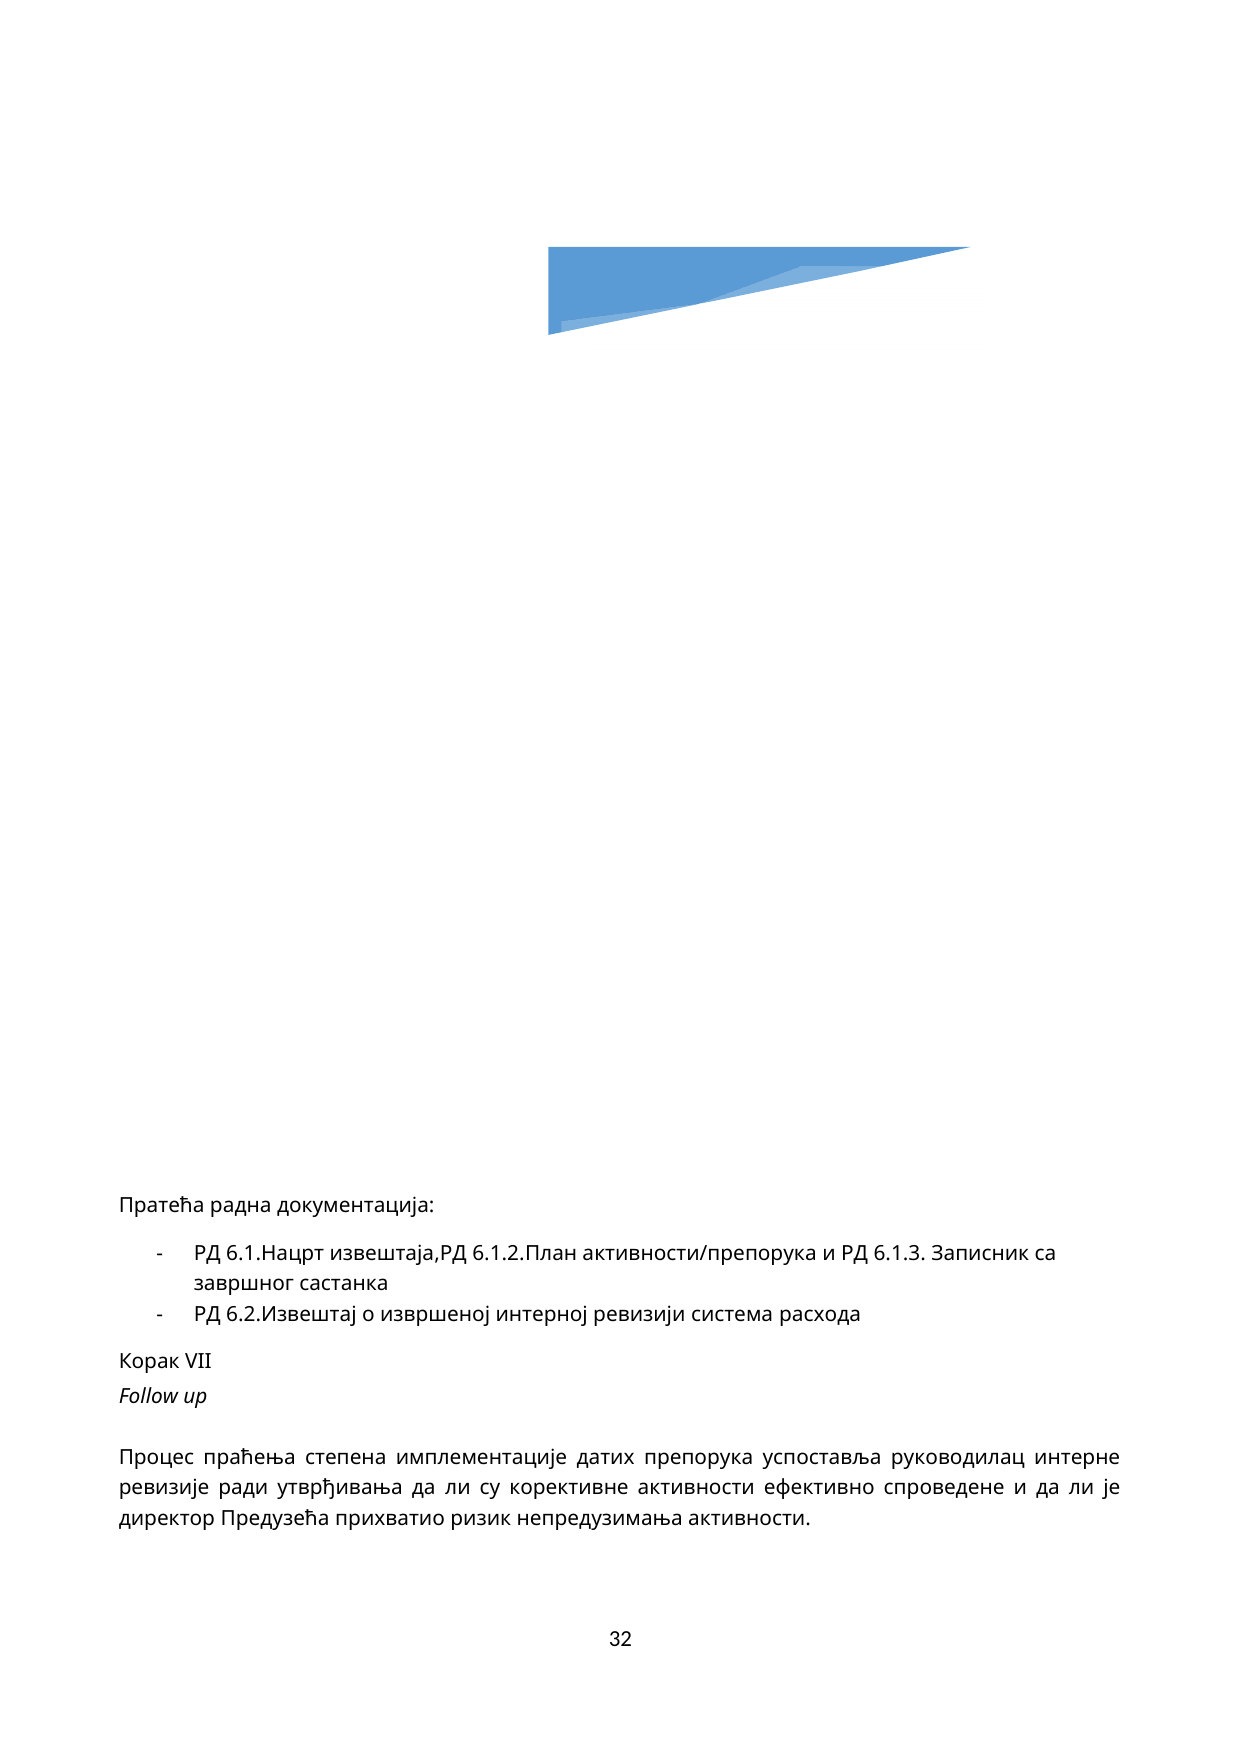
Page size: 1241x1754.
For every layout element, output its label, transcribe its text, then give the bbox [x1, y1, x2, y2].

picture [561, 266, 986, 356]
list РД 6.1.Нацрт извештаја,РД 6.1.2.План активности/препорука и РД 6.1.3. Записник са завршног састанка [156, 1238, 1122, 1297]
text Процес праћења степена имплементације датих препорука успоставља руководилац интерне ревизије ради утврђивања да ли су корективне активности ефективно спроведене и да ли је директор Предузећа прихватио ризик непредузимања активности. [118, 1442, 1122, 1532]
subtitle Корак VII [118, 1346, 1122, 1375]
subtitle Follow up [118, 1381, 1122, 1409]
list РД 6.2.Извештај о извршеној интерној ревизији система расхода [156, 1299, 1122, 1327]
text Пратећа радна документација: [118, 1190, 1122, 1219]
